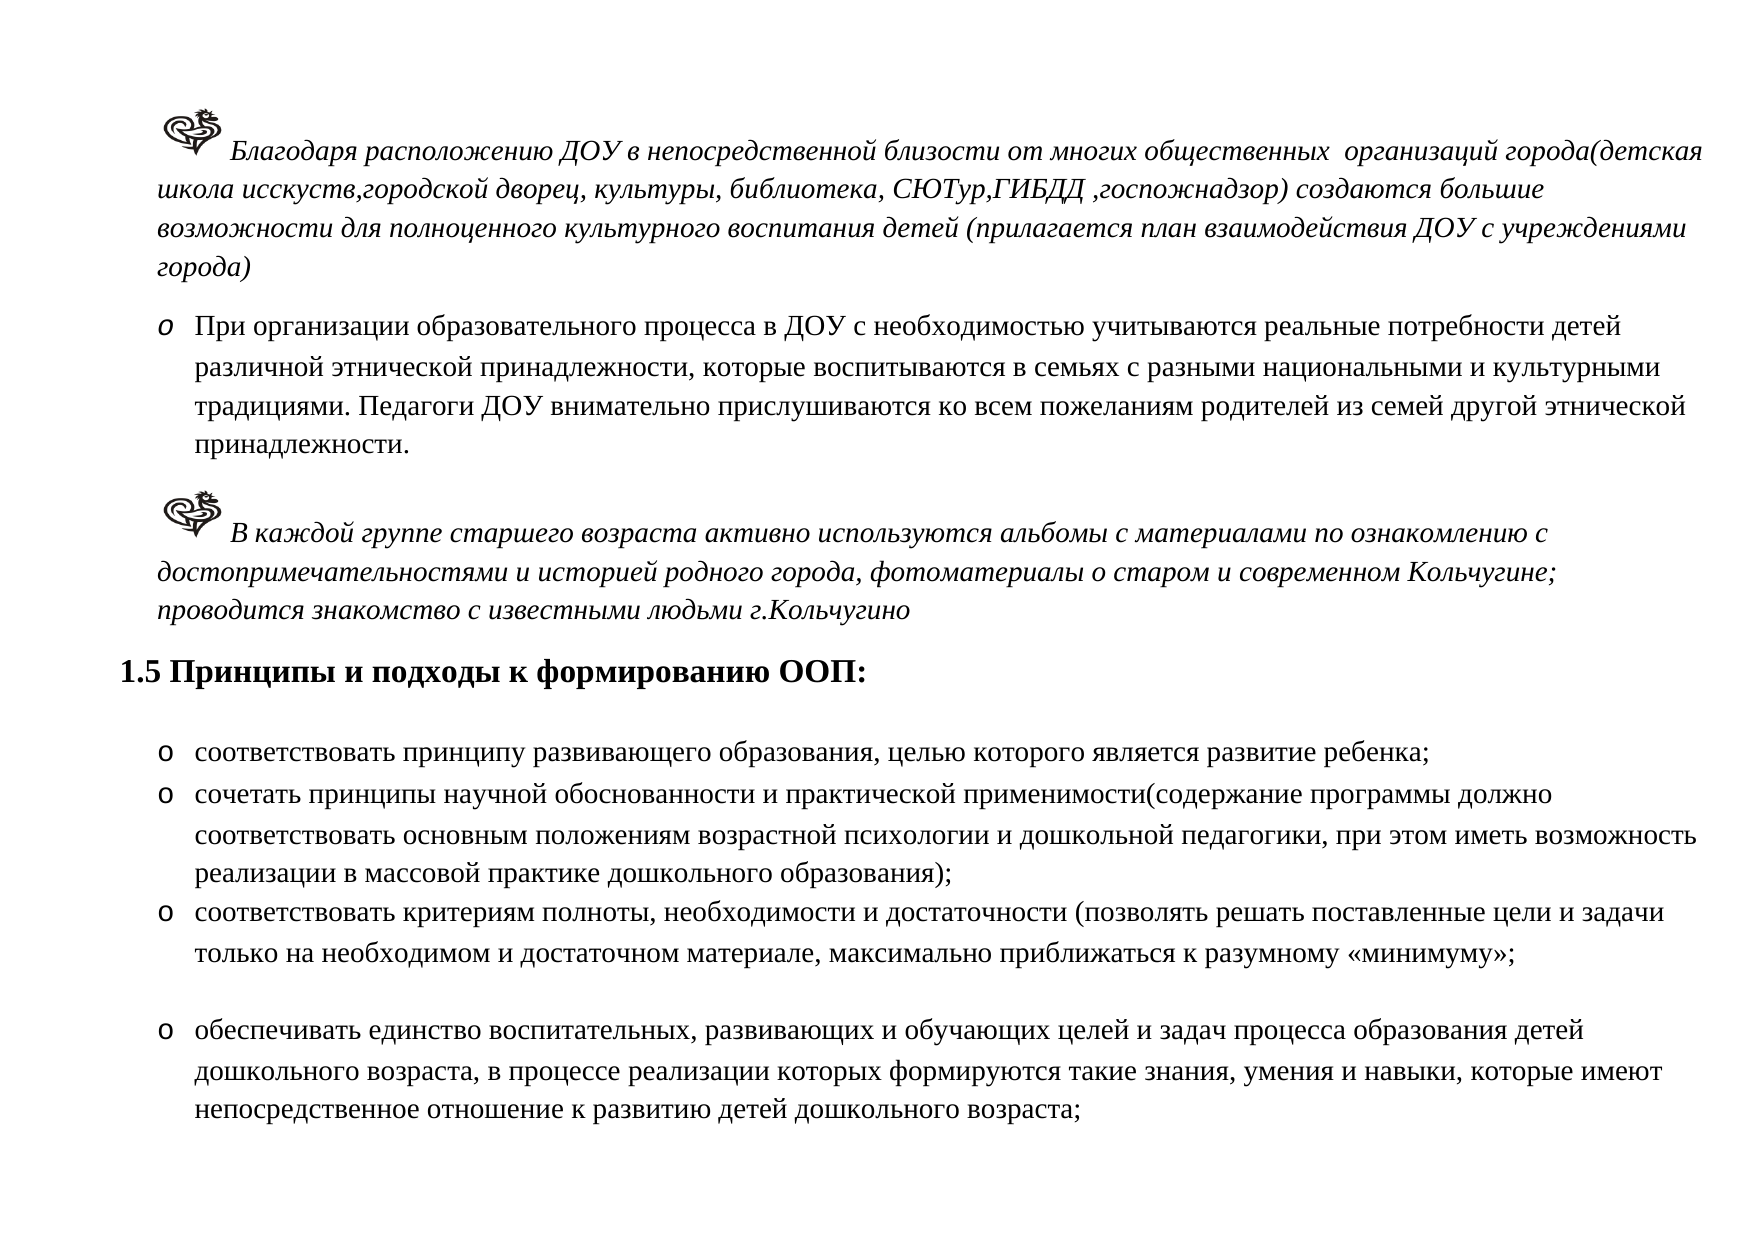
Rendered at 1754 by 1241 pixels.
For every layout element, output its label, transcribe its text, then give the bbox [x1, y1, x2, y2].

list соответствовать критериям полноты, необходимости и достаточности (позволять решать поставленные цели и задачи только на необходимом и достаточном материале, максимально приближаться к разумному «минимуму»; [157, 894, 1709, 968]
text Благодаря расположению ДОУ в непосредственной близости от многих общественных организаций города(детская школа исскуств,городской дворец, культуры, библиотека, СЮТур,ГИБДД ,госпожнадзор) создаются большие возможности для полноценного культурного воспитания детей (прилагается план взаимодействия ДОУ с учреждениями города) [157, 103, 1709, 282]
text В каждой группе старшего возраста активно используются альбомы с материалами по ознакомлению с достопримечательностями и историей родного города, фотоматериалы о старом и современном Кольчугине; проводится знакомство с известными людьми г.Кольчугино [157, 486, 1709, 626]
picture [156, 485, 230, 543]
list сочетать принципы научной обоснованности и практической применимости(содержание программы должно соответствовать основным положениям возрастной психологии и дошкольной педагогики, при этом иметь возможность реализации в массовой практике дошкольного образования); [157, 776, 1709, 889]
list 1.5 Принципы и подходы к формированию ООП: [119, 652, 1709, 690]
list При организации образовательного процесса в ДОУ с необходимостью учитываются реальные потребности детей различной этнической принадлежности, которые воспитываются в семьях с разными национальными и культурными традициями. Педагоги ДОУ внимательно прислушиваются ко всем пожеланиям родителей из семей другой этнической принадлежности. [157, 308, 1709, 460]
picture [156, 103, 230, 161]
list соответствовать принципу развивающего образования, целью которого является развитие ребенка; [157, 734, 1709, 770]
list обеспечивать единство воспитательных, развивающих и обучающих целей и задач процесса образования детей дошкольного возраста, в процессе реализации которых формируются такие знания, умения и навыки, которые имеют непосредственное отношение к развитию детей дошкольного возраста; [157, 1012, 1709, 1125]
